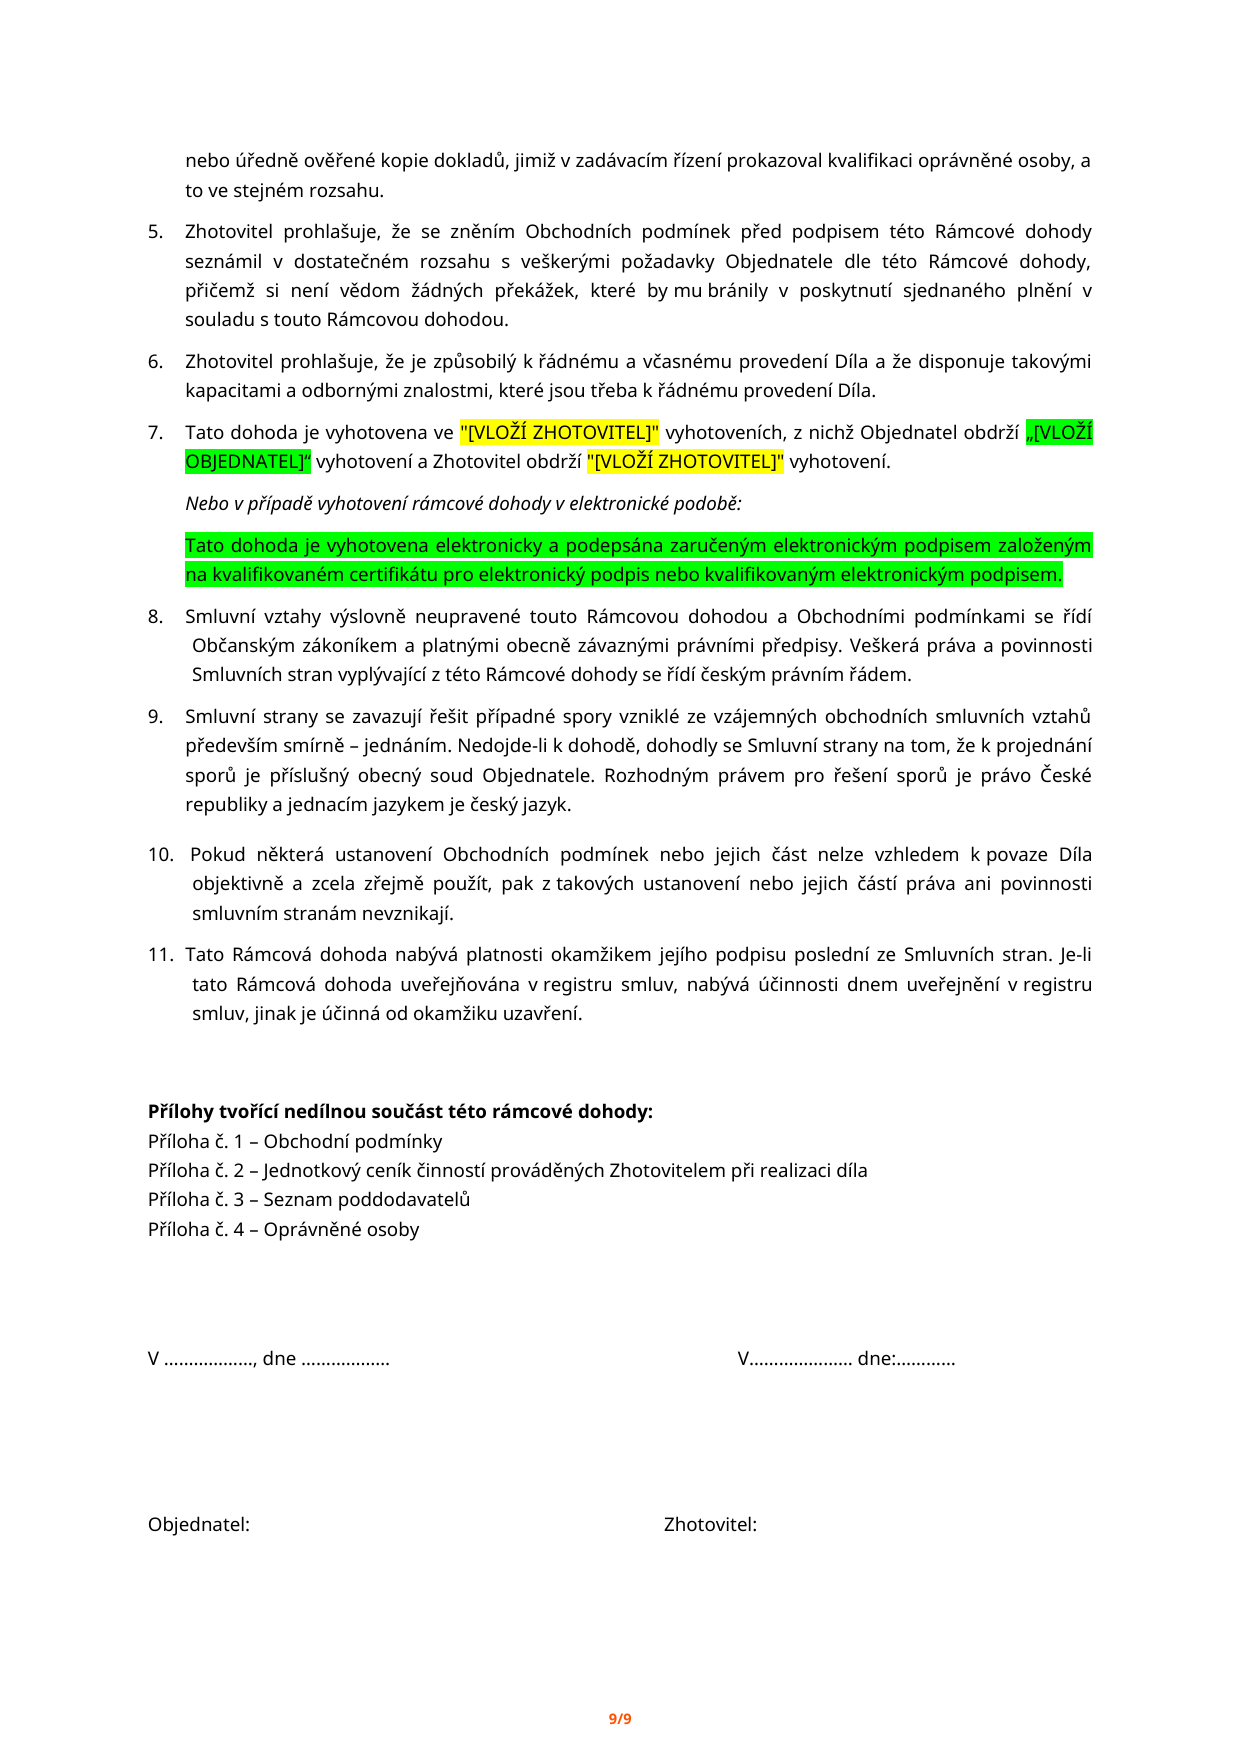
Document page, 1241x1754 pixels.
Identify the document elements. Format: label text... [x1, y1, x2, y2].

text Příloha č. 4 – Oprávněné osoby [148, 1216, 1095, 1241]
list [148, 148, 1093, 202]
list Smluvní vztahy výslovně neupravené touto Rámcovou dohodou a Obchodními podmínkami se řídí Občanským zákoníkem a platnými obecně závaznými právními předpisy. Veškerá práva a povinnosti Smluvních stran vyplývající z této Rámcové dohody se řídí českým právním řádem. [148, 603, 1093, 687]
list Zhotovitel prohlašuje, že je způsobilý k řádnému a včasnému provedení Díla a že disponuje takovými kapacitami a odbornými znalostmi, které jsou třeba k řádnému provedení Díla. [148, 348, 1093, 403]
text Objednatel: Zhotovitel: [148, 1511, 1093, 1536]
text Příloha č. 1 – Obchodní podmínky [148, 1128, 1095, 1153]
list Smluvní strany se zavazují řešit případné spory vzniklé ze vzájemných obchodních smluvních vztahů především smírně – jednáním. Nedojde-li k dohodě, dohodly se Smluvní strany na tom, že k projednání sporů je příslušný obecný soud Objednatele. Rozhodným právem pro řešení sporů je právo České republiky a jednacím jazykem je český jazyk. [148, 703, 1093, 817]
text Tato dohoda je vyhotovena elektronicky a podepsána zaručeným elektronickým podpisem založeným na kvalifikovaném certifikátu pro elektronický podpis nebo kvalifikovaným elektronickým podpisem. [185, 558, 1093, 587]
text Přílohy tvořící nedílnou součást této rámcové dohody: [148, 1099, 1095, 1124]
text Nebo v případě vyhotovení rámcové dohody v elektronické podobě: [185, 490, 1093, 516]
list Pokud některá ustanovení Obchodních podmínek nebo jejich část nelze vzhledem k povaze Díla objektivně a zcela zřejmě použít, pak z takových ustanovení nebo jejich částí práva ani povinnosti smluvním stranám nevznikají. [148, 841, 1093, 925]
text V ………………, dne ……………… V………………… dne:………… [148, 1345, 1093, 1371]
list Zhotovitel prohlašuje, že se zněním Obchodních podmínek před podpisem této Rámcové dohody seznámil v dostatečném rozsahu s veškerými požadavky Objednatele dle této Rámcové dohody, přičemž si není vědom žádných překážek, které by mu bránily v poskytnutí sjednaného plnění v souladu s touto Rámcovou dohodou. [148, 219, 1093, 332]
list Tato Rámcová dohoda nabývá platnosti okamžikem jejího podpisu poslední ze Smluvních stran. Je-li tato Rámcová dohoda uveřejňována v registru smluv, nabývá účinnosti dnem uveřejnění v registru smluv, jinak je účinná od okamžiku uzavření. [148, 942, 1093, 1026]
text Příloha č. 3 – Seznam poddodavatelů [148, 1187, 1095, 1212]
list Tato dohoda je vyhotovena ve "[VLOŽÍ ZHOTOVITEL]" vyhotoveních, z nichž Objednatel obdrží „[VLOŽÍ OBJEDNATEL]“ vyhotovení a Zhotovitel obdrží "[VLOŽÍ ZHOTOVITEL]" vyhotovení. [148, 419, 1093, 474]
text Příloha č. 2 – Jednotkový ceník činností prováděných Zhotovitelem při realizaci díla [148, 1157, 1095, 1183]
